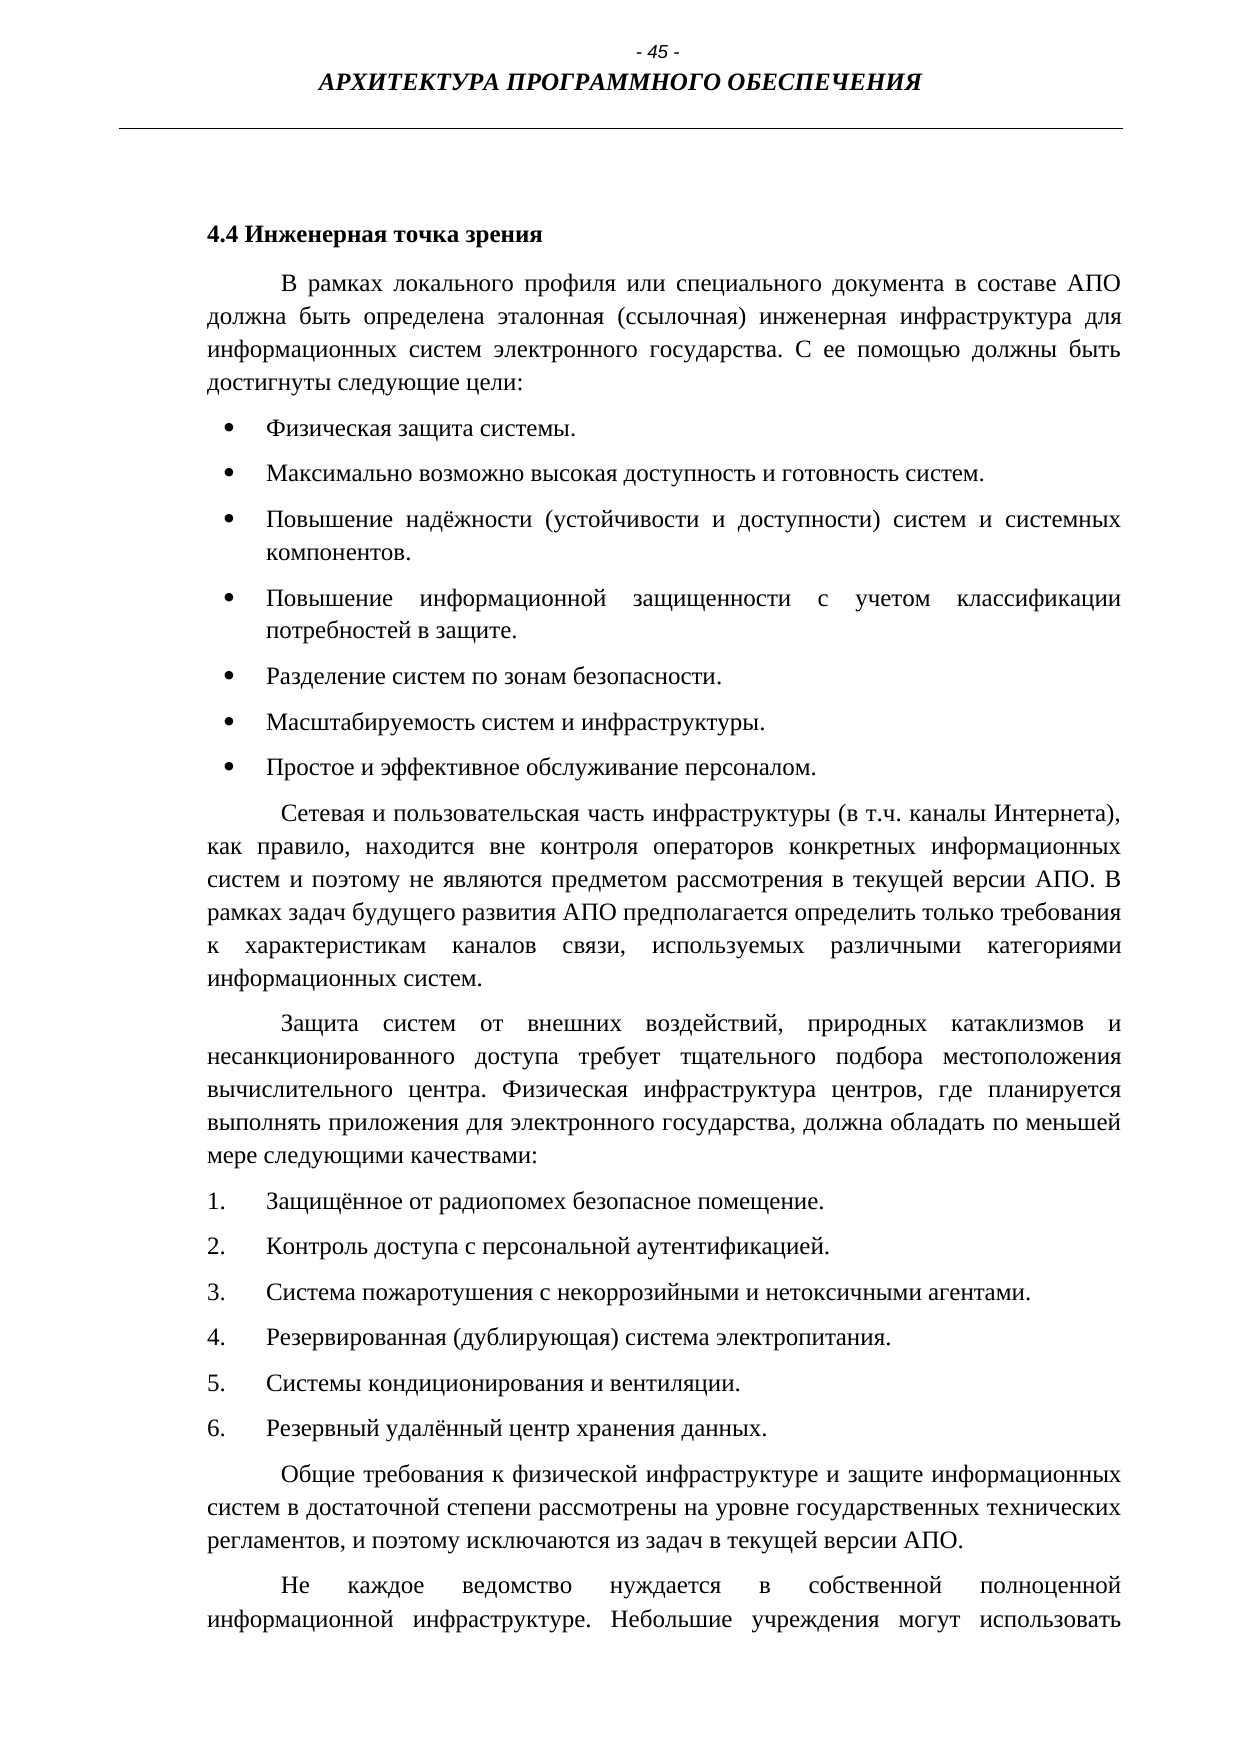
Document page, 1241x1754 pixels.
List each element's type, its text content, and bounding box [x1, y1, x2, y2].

list Максимально возможно высокая доступность и готовность систем. [224, 458, 1122, 487]
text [207, 1571, 1122, 1632]
text В рамках локального профиля или специального документа в составе АПО должна быть определена эталонная (ссылочная) инженерная инфраструктура для информационных систем электронного государства. С ее помощью должны быть достигнуты следующие цели: [207, 268, 1122, 396]
list Физическая защита системы. [224, 413, 1122, 442]
list Резервированная (дублирующая) система электропитания. [207, 1322, 1122, 1351]
list Повышение надёжности (устойчивости и доступности) систем и системных компонентов. [224, 504, 1122, 566]
text Сетевая и пользовательская часть инфраструктуры (в т.ч. каналы Интернета), как правило, находится вне контроля операторов конкретных информационных систем и поэтому не являются предметом рассмотрения в текущей версии АПО. В рамках задач будущего развития АПО предполагается определить только требования к характеристикам каналов связи, используемых различными категориями информационных систем. [207, 798, 1122, 992]
list Системы кондиционирования и вентиляции. [207, 1368, 1122, 1397]
list Повышение информационной защищенности с учетом классификации потребностей в защите. [224, 583, 1122, 644]
list Простое и эффективное обслуживание персоналом. [224, 752, 1122, 781]
list Система пожаротушения с некоррозийными и нетоксичными агентами. [207, 1277, 1122, 1306]
subtitle Инженерная точка зрения [207, 219, 1122, 247]
list Масштабируемость систем и инфраструктуры. [224, 707, 1122, 735]
list Контроль доступа с персональной аутентификацией. [207, 1231, 1122, 1260]
list Разделение систем по зонам безопасности. [224, 661, 1122, 690]
list Резервный удалённый центр хранения данных. [207, 1413, 1122, 1442]
text Защита систем от внешних воздействий, природных катаклизмов и несанкционированного доступа требует тщательного подбора местоположения вычислительного центра. Физическая инфраструктура центров, где планируется выполнять приложения для электронного государства, должна обладать по меньшей мере следующими качествами: [207, 1008, 1122, 1169]
list Защищённое от радиопомех безопасное помещение. [207, 1186, 1122, 1215]
text Общие требования к физической инфраструктуре и защите информационных систем в достаточной степени рассмотрены на уровне государственных технических регламентов, и поэтому исключаются из задач в текущей версии АПО. [207, 1459, 1122, 1554]
